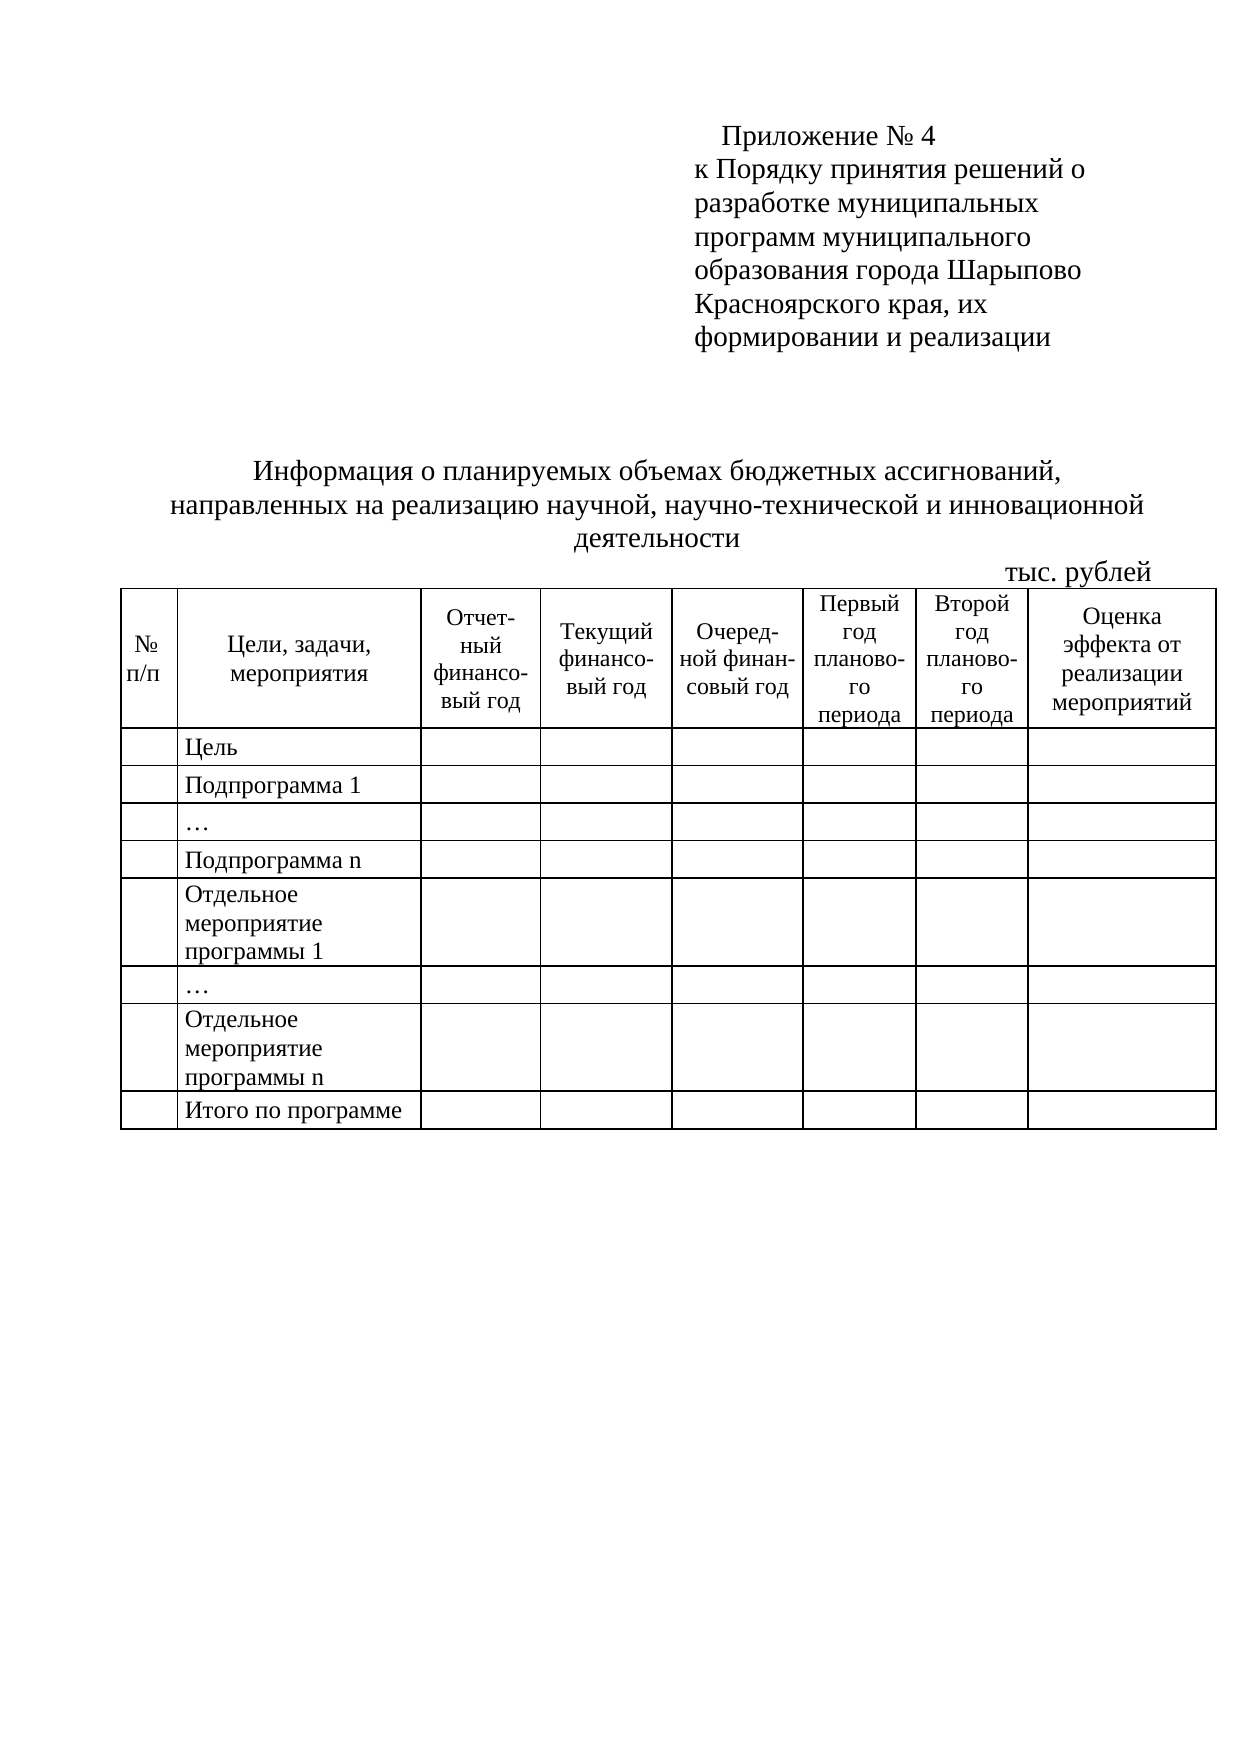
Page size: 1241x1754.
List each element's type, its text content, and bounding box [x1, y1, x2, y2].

table_cell [422, 1092, 540, 1128]
table_cell [122, 1092, 177, 1128]
table_cell [541, 804, 671, 840]
table_cell … [178, 967, 420, 1003]
table_cell [422, 879, 540, 965]
table_cell [1029, 841, 1215, 877]
table_cell [917, 841, 1027, 877]
table_cell [122, 879, 177, 965]
table_cell Подпрограмма 1 [178, 766, 420, 802]
table_cell [541, 729, 671, 765]
text Приложение № 4 [721, 118, 1152, 152]
text к Порядку принятия решений о разработке муниципальных программ муниципального образования города Шарыпово Красноярского края, их формировании и реализации [694, 152, 1152, 353]
table_cell … [178, 804, 420, 840]
table_cell Отдельное мероприятие программы n [178, 1004, 420, 1090]
table_header № п/п [122, 589, 177, 727]
table_cell [917, 967, 1027, 1003]
table_cell [673, 841, 802, 877]
table_cell [804, 879, 915, 965]
table_cell [804, 766, 915, 802]
text тыс. рублей [721, 554, 1152, 588]
table_cell [917, 766, 1027, 802]
table_header Текущий финансо-вый год [541, 589, 671, 727]
table_header Очеред-ной финан-совый год [673, 589, 802, 727]
table_cell [122, 766, 177, 802]
table_cell [1029, 967, 1215, 1003]
table_cell Отдельное мероприятие программы 1 [178, 879, 420, 965]
table_cell [1029, 766, 1215, 802]
table_cell [804, 1092, 915, 1128]
table_cell [1029, 879, 1215, 965]
table_cell [804, 841, 915, 877]
text Информация о планируемых объемах бюджетных ассигнований, направленных на реализацию научной, научно-технической и инновационной деятельности [162, 453, 1152, 554]
table_cell [1029, 804, 1215, 840]
table_cell [673, 879, 802, 965]
table_cell [122, 841, 177, 877]
table_cell [804, 804, 915, 840]
table_cell [917, 1004, 1027, 1090]
table_header Отчет-ный финансо-вый год [422, 589, 540, 727]
table_cell [917, 729, 1027, 765]
table_cell [422, 1004, 540, 1090]
table_cell [422, 729, 540, 765]
table_cell [422, 804, 540, 840]
table_cell [1029, 1092, 1215, 1128]
table_header Первый год планово-го периода [804, 589, 915, 727]
table_cell [122, 729, 177, 765]
table_cell [1029, 1004, 1215, 1090]
table_cell [541, 879, 671, 965]
table_cell [673, 729, 802, 765]
table_cell [804, 967, 915, 1003]
table_cell [804, 1004, 915, 1090]
table_cell [541, 1092, 671, 1128]
table_cell [673, 967, 802, 1003]
table_cell [422, 766, 540, 802]
table_cell [673, 1092, 802, 1128]
table_cell [422, 841, 540, 877]
table_cell Итого по программе [178, 1092, 420, 1128]
table_cell [122, 1004, 177, 1090]
table_cell [917, 879, 1027, 965]
table_cell [541, 841, 671, 877]
table_cell [122, 804, 177, 840]
table_cell [541, 967, 671, 1003]
table_cell [673, 766, 802, 802]
table_cell Подпрограмма n [178, 841, 420, 877]
table_cell [917, 804, 1027, 840]
table_cell [917, 1092, 1027, 1128]
table_cell [122, 967, 177, 1003]
table_header Второй год планово-го периода [917, 589, 1027, 727]
table_cell Цель [178, 729, 420, 765]
table_cell [673, 804, 802, 840]
table_cell [422, 967, 540, 1003]
table_cell [541, 1004, 671, 1090]
table_cell [804, 729, 915, 765]
table_cell [541, 766, 671, 802]
table_cell [1029, 729, 1215, 765]
table_header Цели, задачи, мероприятия [178, 589, 420, 727]
table_cell [673, 1004, 802, 1090]
table_header Оценка эффекта от реализации мероприятий [1029, 589, 1215, 727]
